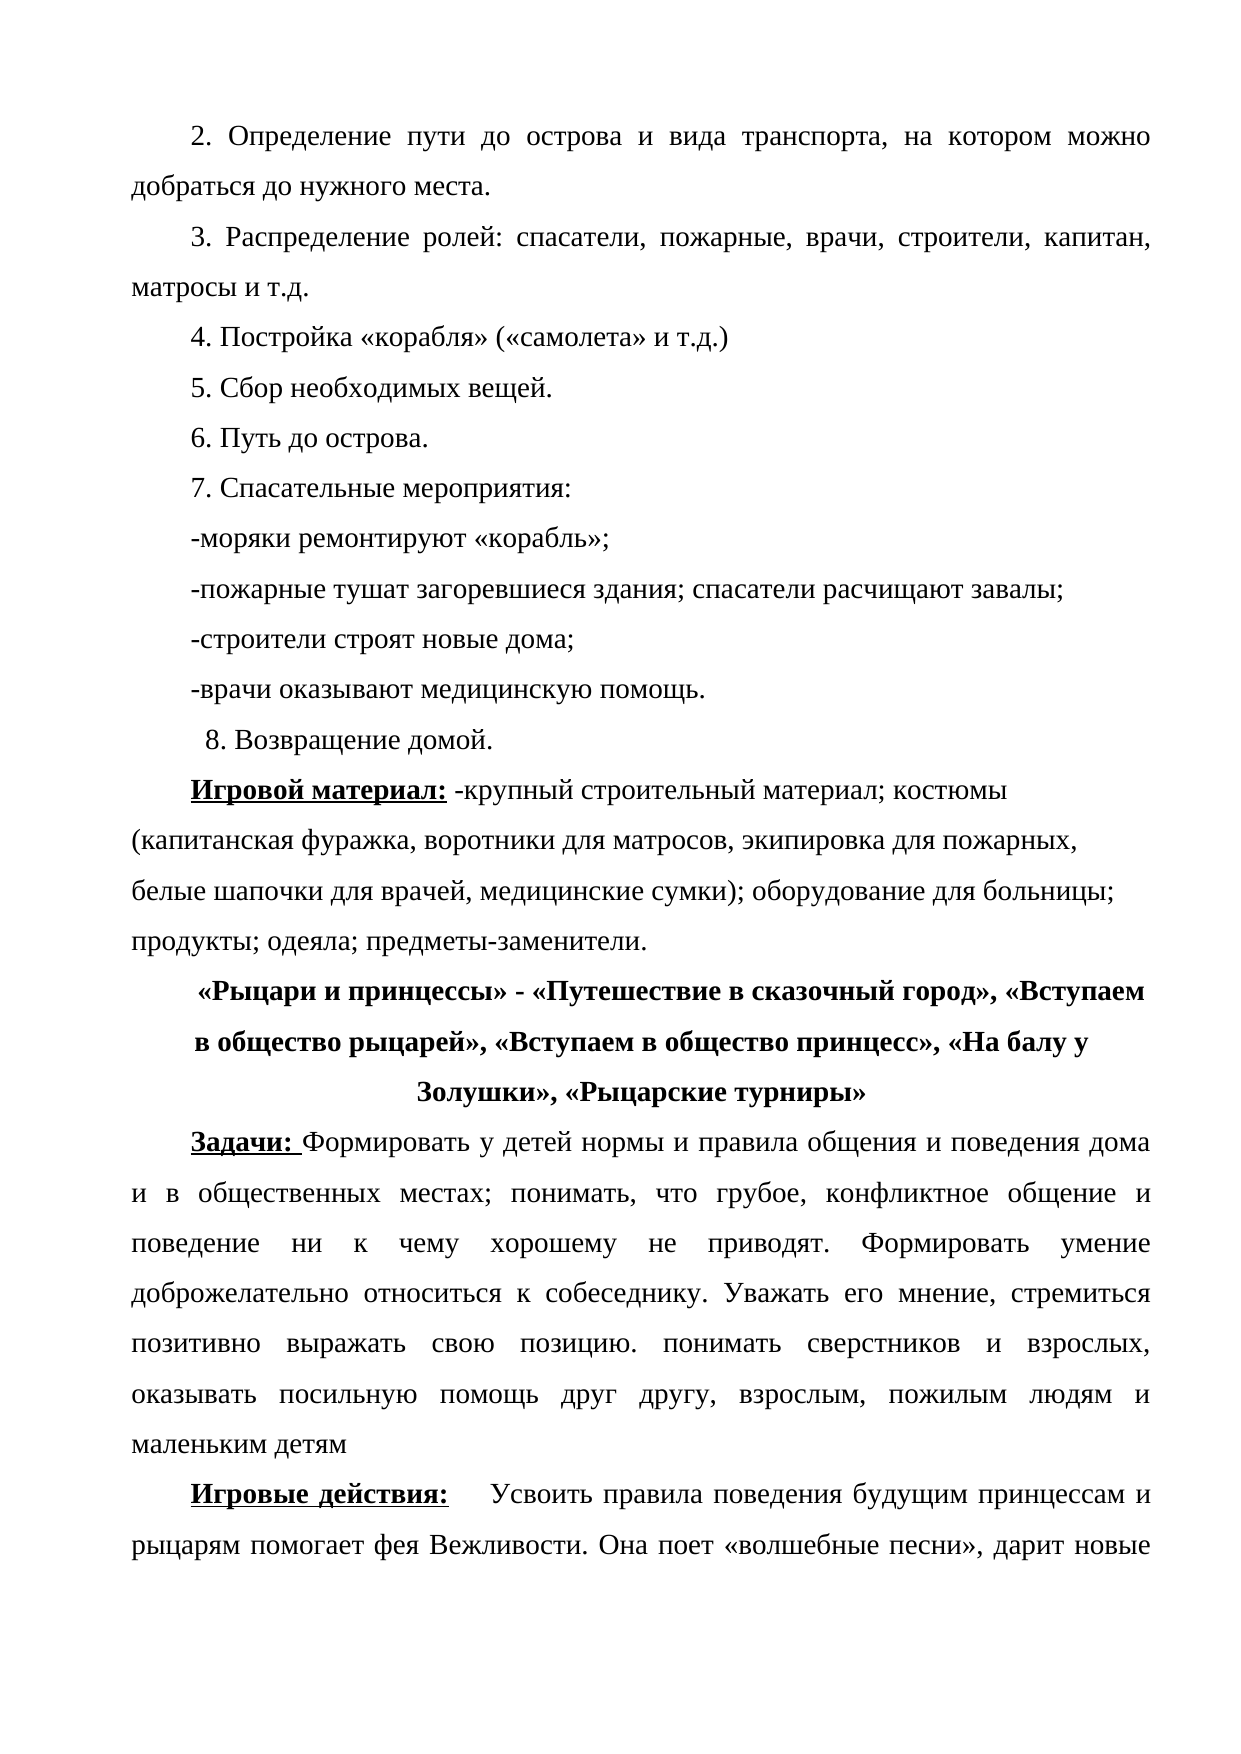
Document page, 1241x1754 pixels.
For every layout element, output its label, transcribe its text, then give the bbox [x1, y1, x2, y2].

text 6. Путь до острова. [131, 420, 1152, 453]
text 3. Распределение ролей: спасатели, пожарные, врачи, строители, капитан, матросы и т.д. [131, 219, 1152, 303]
text 7. Спасательные мероприятия: [131, 470, 1152, 504]
text 2. Определение пути до острова и вида транспорта, на котором можно добраться до нужного места. [131, 118, 1152, 202]
text -врачи оказывают медицинскую помощь. [131, 672, 1152, 705]
text Игровой материал: -крупный строительный материал; костюмы (капитанская фуражка, воротники для матросов, экипировка для пожарных, белые шапочки для врачей, медицинские сумки); оборудование для больницы; продукты; одеяла; предметы-заменители. [131, 772, 1152, 957]
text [131, 1477, 1152, 1560]
text -строители строят новые дома; [131, 621, 1152, 655]
text 4. Постройка «корабля» («самолета» и т.д.) [131, 319, 1152, 353]
text 5. Сбор необходимых вещей. [131, 370, 1152, 403]
text -пожарные тушат загоревшиеся здания; спасатели расчищают завалы; [131, 571, 1152, 604]
text -моряки ремонтируют «корабль»; [131, 521, 1152, 554]
text «Рыцари и принцессы» - «Путешествие в сказочный город», «Вступаем в общество рыцарей», «Вступаем в общество принцесс», «На балу у Золушки», «Рыцарские турниры» [131, 973, 1152, 1108]
text Задачи: Формировать у детей нормы и правила общения и поведения дома и в общественных местах; понимать, что грубое, конфликтное общение и поведение ни к чему хорошему не приводят. Формировать умение доброжелательно относиться к собеседнику. Уважать его мнение, стремиться позитивно выражать свою позицию. понимать сверстников и взрослых, оказывать посильную помощь друг другу, взрослым, пожилым людям и маленьким детям [131, 1124, 1152, 1460]
text 8. Возвращение домой. [131, 722, 1152, 755]
